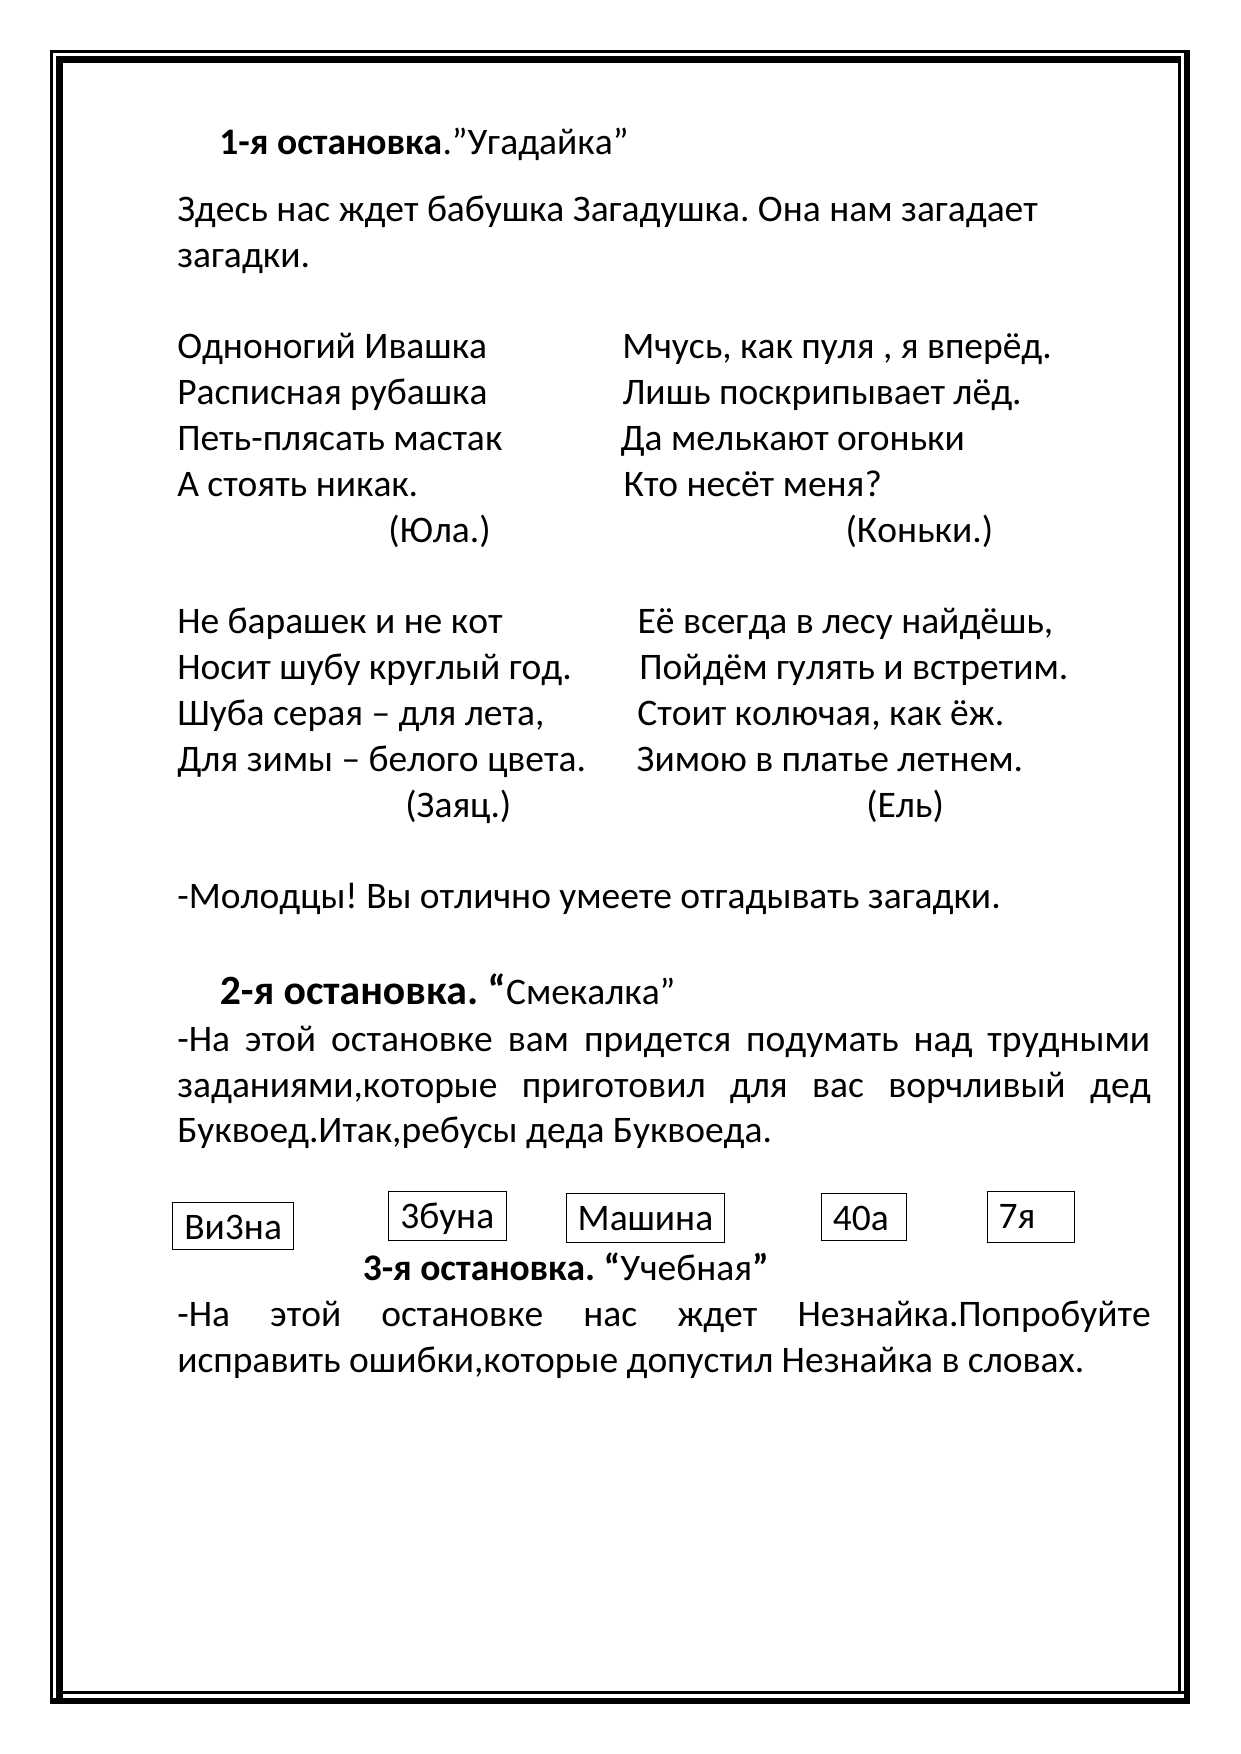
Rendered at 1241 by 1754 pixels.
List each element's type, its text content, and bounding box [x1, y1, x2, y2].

text Не барашек и не кот Её всегда в лесу найдёшь, [177, 597, 1152, 643]
table_header 3буна [389, 1192, 506, 1240]
text Носит шубу круглый год. Пойдём гулять и встретим. [177, 643, 1152, 689]
table_header Машина [567, 1194, 724, 1242]
text Петь-плясать мастак Да мелькают огоньки [177, 414, 1152, 460]
text загадки. [177, 231, 1152, 276]
text -Молодцы! Вы отлично умеете отгадывать загадки. [177, 872, 1152, 918]
text 2-я остановка. “Смекалка” [177, 964, 1152, 1015]
text Расписная рубашка Лишь поскрипывает лёд. [177, 368, 1152, 414]
text -На этой остановке вам придется подумать над трудными заданиями,которые приготовил для вас ворчливый дед Буквоед.Итак,ребусы деда Буквоеда. [177, 1015, 1152, 1152]
text Шуба серая – для лета, Стоит колючая, как ёж. [177, 689, 1152, 735]
table_header 40а [822, 1194, 906, 1240]
text Одноногий Ивашка Мчусь, как пуля , я вперёд. [177, 322, 1152, 368]
table_header Ви3на [173, 1203, 293, 1249]
table_header 7я [988, 1192, 1074, 1242]
text 1-я остановка.”Угадайка” [177, 118, 1152, 164]
text 3-я остановка. “Учебная” [177, 1244, 1152, 1290]
text Для зимы – белого цвета. Зимою в платье летнем. [177, 735, 1152, 781]
text А стоять никак. Кто несёт меня? [177, 460, 1152, 506]
text (Заяц.) (Ель) [177, 781, 1152, 826]
text -На этой остановке нас ждет Незнайка.Попробуйте исправить ошибки,которые допустил Незнайка в словах. [177, 1290, 1152, 1381]
text Здесь нас ждет бабушка Загадушка. Она нам загадает [177, 185, 1152, 231]
text (Юла.) (Коньки.) [177, 506, 1152, 551]
